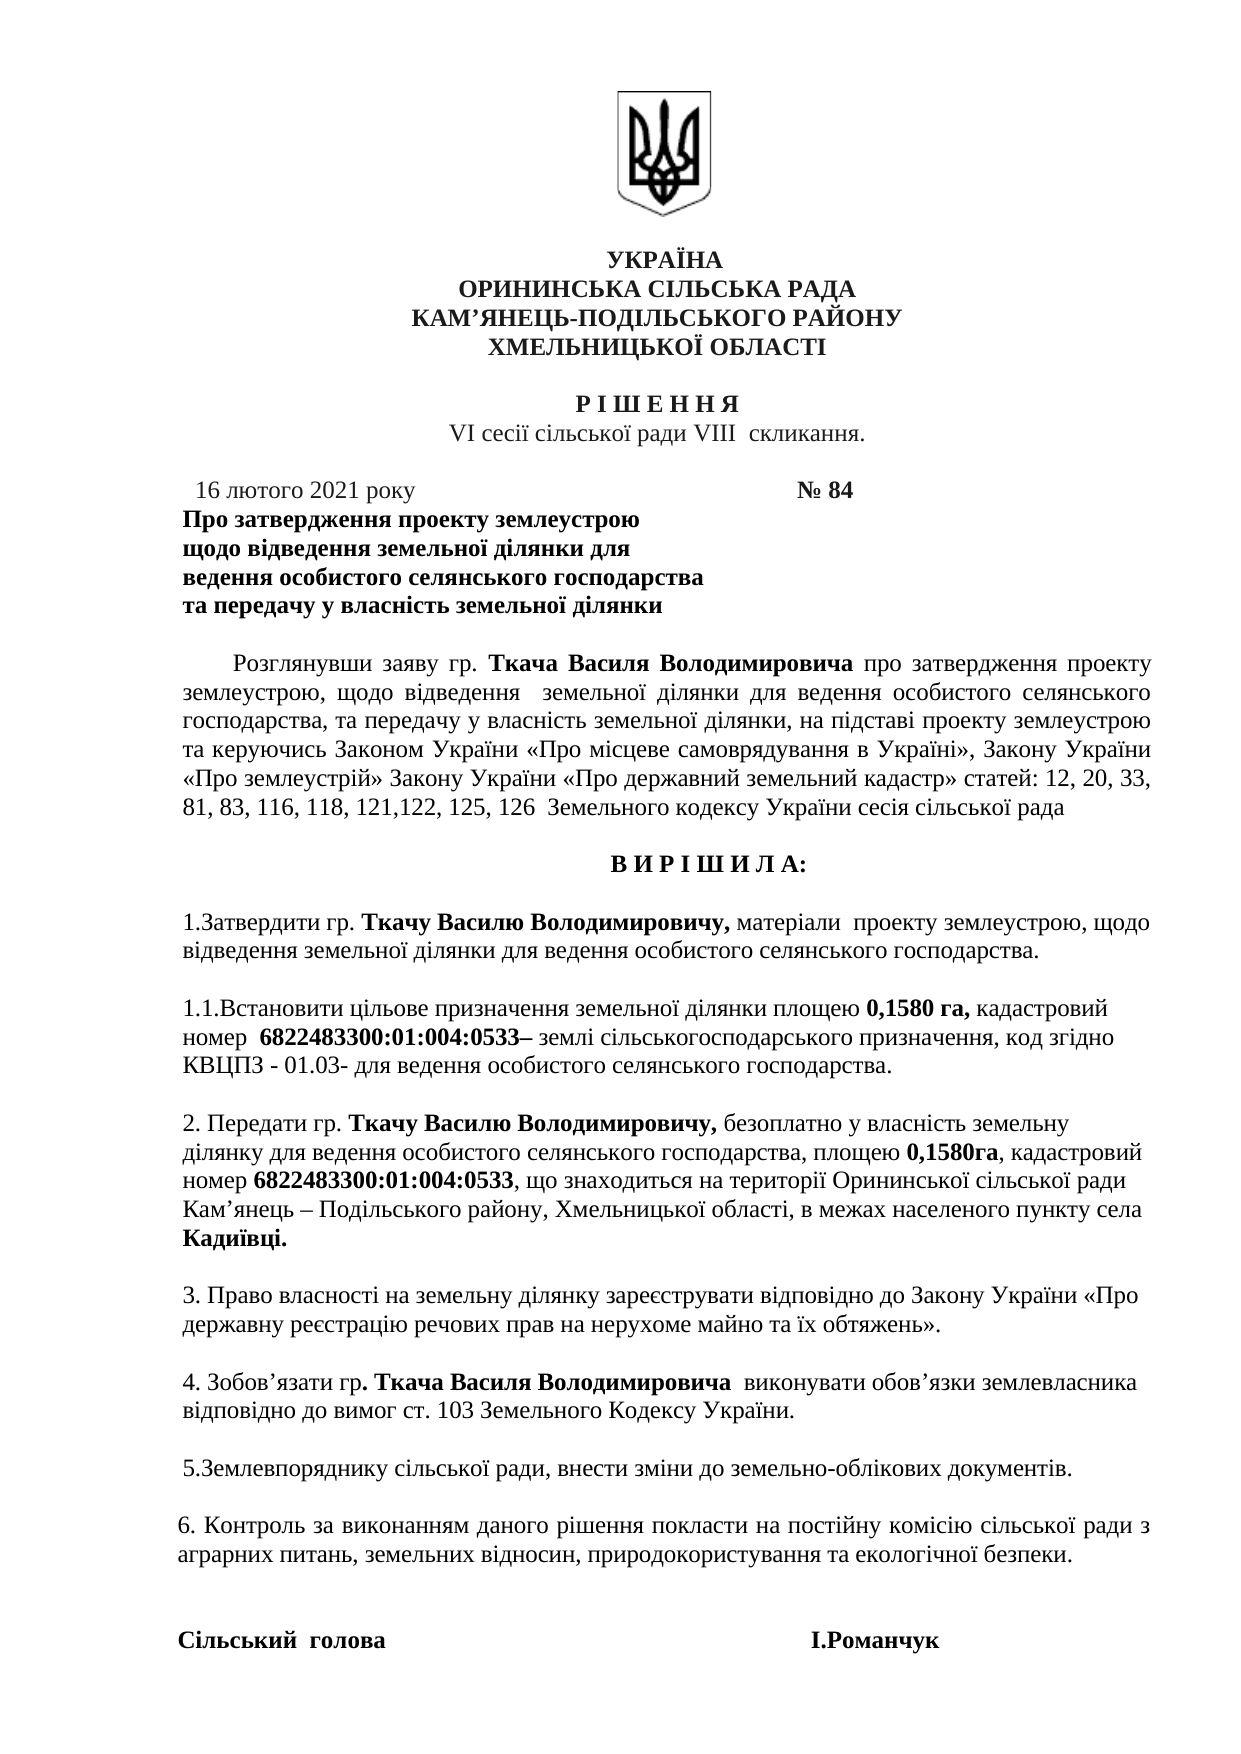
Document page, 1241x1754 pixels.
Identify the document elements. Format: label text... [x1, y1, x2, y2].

text 3. Право власності на земельну ділянку зареєструвати відповідно до Закону України «Про державну реєстрацію речових прав на нерухоме майно та їх обтяжень». [182, 1280, 1152, 1338]
text В И Р І Ш И Л А: [182, 849, 1152, 878]
text Р І Ш Е Н Н Я [148, 389, 1152, 418]
text щодо відведення земельної ділянки для [182, 533, 1152, 562]
text 1.1.Встановити цільове призначення земельної ділянки площею 0,1580 га, кадастровий номер 6822483300:01:004:0533– землі сільськогосподарського призначення, код згідно КВЦПЗ - 01.03- для ведення особистого селянського господарства. [182, 993, 1152, 1079]
text 2. Передати гр. Ткачу Василю Володимировичу, безоплатно у власність земельну ділянку для ведення особистого селянського господарства, площею 0,1580га, кадастровий номер 6822483300:01:004:0533, що знаходиться на території Орининської сільської ради Кам’янець – Подільського району, Хмельницької області, в межах населеного пункту села Кадиївці. [182, 1108, 1152, 1252]
text 16 лютого 2021 року № 84 [182, 475, 1152, 504]
text Про затвердження проекту землеустрою [182, 504, 1152, 533]
text ведення особистого селянського господарства [182, 562, 1152, 590]
text ОРИНИНСЬКА СІЛЬСЬКА РАДА [148, 274, 1152, 303]
text 1.Затвердити гр. Ткачу Василю Володимировичу, матеріали проекту землеустрою, щодо відведення земельної ділянки для ведення особистого селянського господарства. [182, 907, 1152, 964]
text КАМ’ЯНЕЦЬ-ПОДІЛЬСЬКОГО РАЙОНУ [148, 303, 1152, 332]
text 4. Зобов’язати гр. Ткача Василя Володимировича виконувати обов’язки землевласника відповідно до вимог ст. 103 Земельного Кодексу України. [182, 1367, 1152, 1424]
text Розглянувши заяву гр. Ткача Василя Володимировича про затвердження проекту землеустрою, щодо відведення земельної ділянки для ведення особистого селянського господарства, та передачу у власність земельної ділянки, на підставі проекту землеустрою та керуючись Законом України «Про місцеве самоврядування в Україні», Закону України «Про землеустрій» Закону України «Про державний земельний кадастр» статей: 12, 20, 33, 81, 83, 116, 118, 121,122, 125, 126 Земельного кодексу України сесія сільської рада [182, 648, 1152, 820]
text 5.Землевпоряднику сільської ради, внести зміни до земельно-облікових документів. [182, 1453, 1152, 1482]
text УКРАЇНА [177, 245, 1152, 274]
text 6. Контроль за виконанням даного рішення покласти на постійну комісію сільської ради з аграрних питань, земельних відносин, природокористування та екологічної безпеки. [177, 1510, 1152, 1568]
text Сільський голова І.Романчук [177, 1625, 1152, 1654]
picture [617, 91, 712, 217]
text та передачу у власність земельної ділянки [182, 590, 1152, 619]
text VI сесії сільської ради VІІI скликання. [148, 418, 1152, 447]
text ХМЕЛЬНИЦЬКОЇ ОБЛАСТІ [148, 332, 1152, 360]
